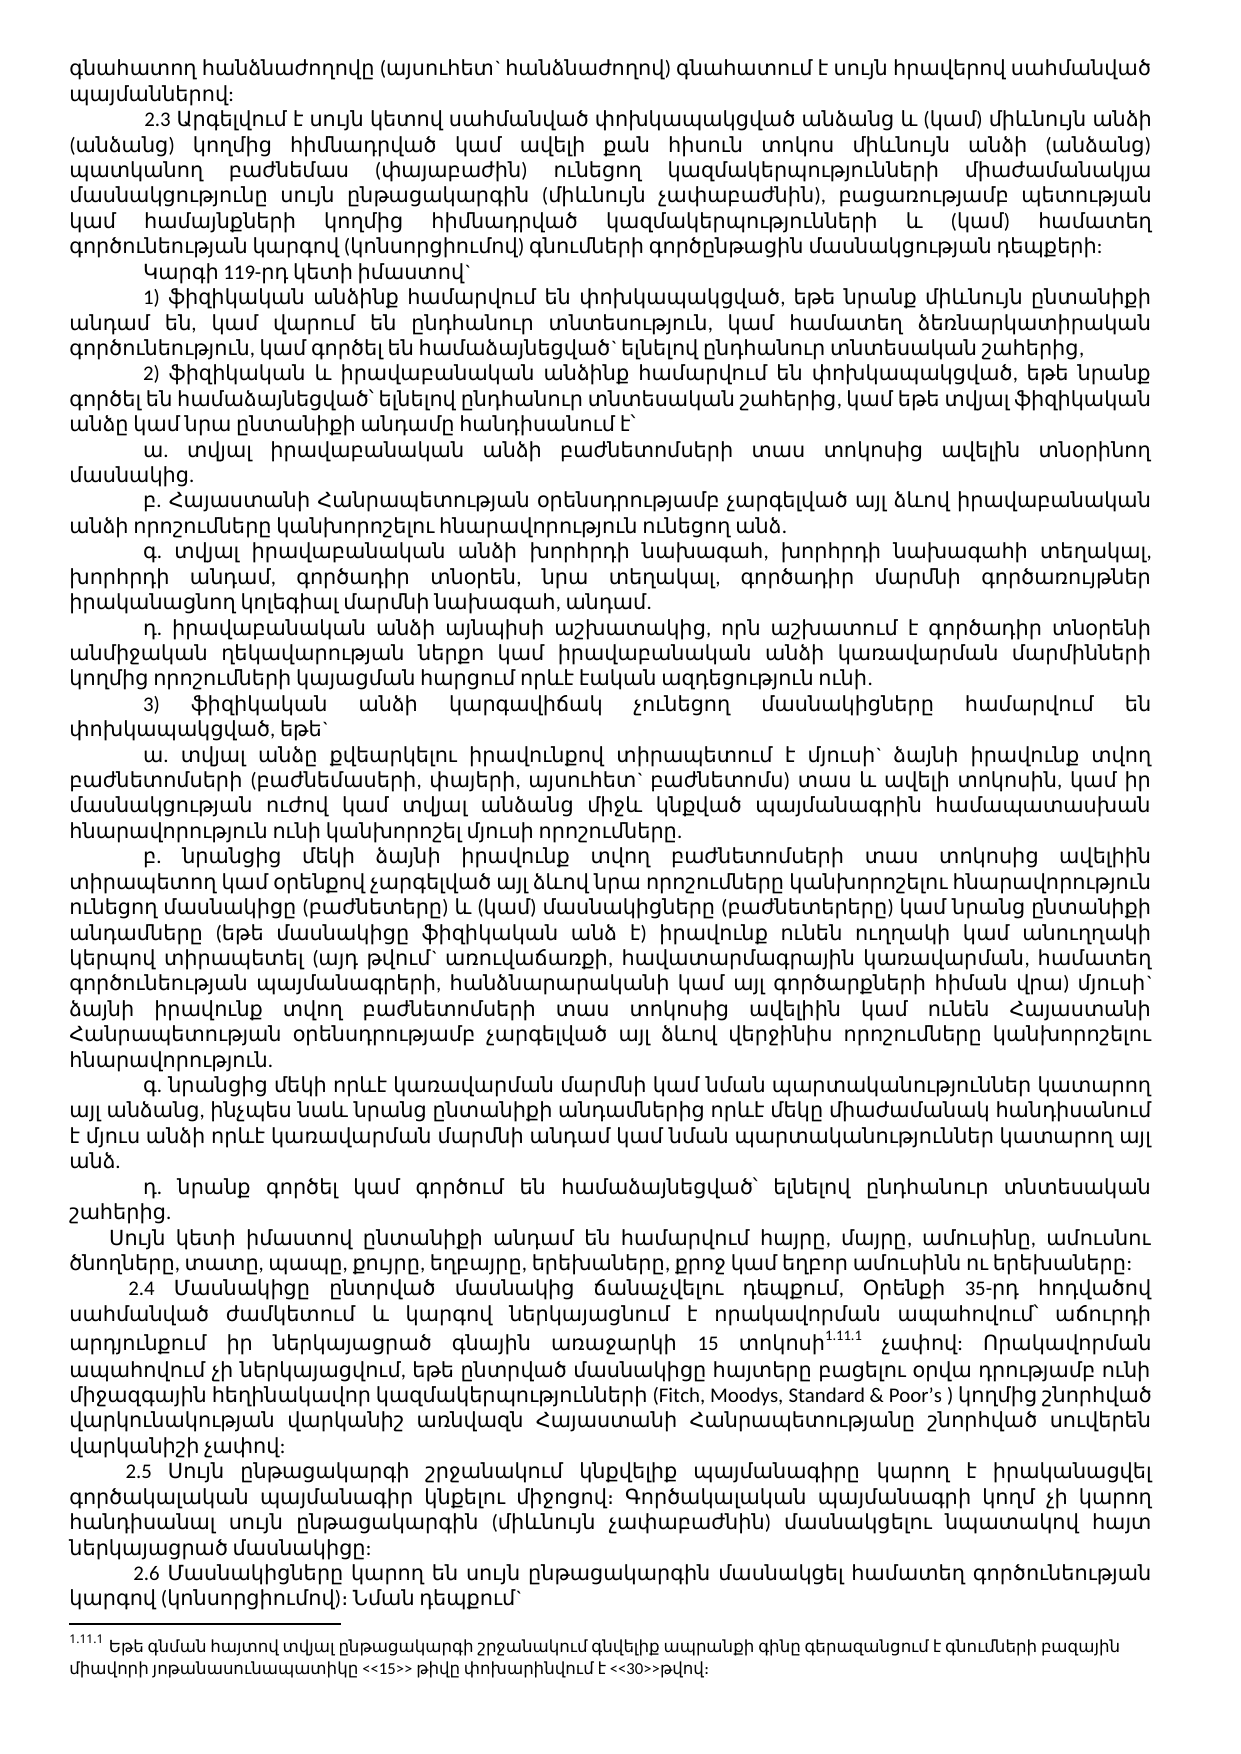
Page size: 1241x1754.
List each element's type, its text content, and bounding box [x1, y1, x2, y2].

text դ. նրանք գործել կամ գործում են համաձայնեցված՝ ելնելով ընդհանուր տնտեսական շահերից. [69, 1174, 1152, 1225]
text 2.4 Մասնակիցը ընտրված մասնակից ճանաչվելու դեպքում, Օրենքի 35-րդ հոդվածով սահմանված ժամկետում և կարգով ներկայացնում է որակավորման ապահովում՝ աճուրդի արդյունքում իր ներկայացրած գնային առաջարկի 15 տոկոսի1.1 չափով: Որակավորման ապահովում չի ներկայացվում, եթե ընտրված մասնակիցը հայտերը բացելու օրվա դրությամբ ունի միջազգային հեղինակավոր կազմակերպությունների (Fitch, Moodys, Standard & Poor’s ) կողմից շնորհված վարկունակության վարկանիշ առնվազն Հայաստանի Հանրապետությանը շնորհված սուվերեն վարկանիշի չափով: [69, 1276, 1152, 1458]
text ա. տվյալ անձը քվեարկելու իրավունքով տիրապետում է մյուսի` ձայնի իրավունք տվող բաժնետոմսերի (բաժնեմասերի, փայերի, այսուհետ` բաժնետոմս) տաս և ավելի տոկոսին, կամ իր մասնակցության ուժով կամ տվյալ անձանց միջև կնքված պայմանագրին համապատասխան հնարավորություն ունի կանխորոշել մյուսի որոշումները. [69, 742, 1152, 843]
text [69, 56, 1152, 106]
text Սույն կետի իմաստով ընտանիքի անդամ են համարվում հայրը, մայրը, ամուսինը, ամուսնու ծնողները, տատը, պապը, քույրը, եղբայրը, երեխաները, քրոջ կամ եղբոր ամուսինն ու երեխաները: [69, 1225, 1152, 1276]
text 3) ֆիզիկական անձի կարգավիճակ չունեցող մասնակիցները համարվում են փոխկապակցված, եթե` [69, 691, 1152, 742]
text բ. Հայաստանի Հանրապետության օրենսդրությամբ չարգելված այլ ձևով իրավաբանական անձի որոշումները կանխորոշելու հնարավորություն ունեցող անձ. [69, 488, 1152, 538]
text ա. տվյալ իրավաբանական անձի բաժնետոմսերի տաս տոկոսից ավելին տնօրինող մասնակից. [69, 437, 1152, 488]
text 2.3 Արգելվում է սույն կետով սահմանված փոխկապակցված անձանց և (կամ) միևնույն անձի (անձանց) կողմից հիմնադրված կամ ավելի քան հիսուն տոկոս միևնույն անձի (անձանց) պատկանող բաժնեմաս (փայաբաժին) ունեցող կազմակերպությունների միաժամանակյա մասնակցությունը սույն ընթացակարգին (միևնույն չափաբաժնին), բացառությամբ պետության կամ համայնքների կողմից հիմնադրված կազմակերպությունների և (կամ) համատեղ գործունեության կարգով (կոնսորցիումով) գնումների գործընթացին մասնակցության դեպքերի: [69, 106, 1152, 259]
text 2) ֆիզիկական և իրավաբանական անձինք համարվում են փոխկապակցված, եթե նրանք գործել են համաձայնեցված՝ ելնելով ընդհանուր տնտեսական շահերից, կամ եթե տվյալ ֆիզիկական անձը կամ նրա ընտանիքի անդամը հանդիսանում է՝ [69, 361, 1152, 437]
text բ. նրանցից մեկի ձայնի իրավունք տվող բաժնետոմսերի տաս տոկոսից ավելիին տիրապետող կամ օրենքով չարգելված այլ ձևով նրա որոշումները կանխորոշելու հնարավորություն ունեցող մասնակիցը (բաժնետերը) և (կամ) մասնակիցները (բաժնետերերը) կամ նրանց ընտանիքի անդամները (եթե մասնակիցը ֆիզիկական անձ է) իրավունք ունեն ուղղակի կամ անուղղակի կերպով տիրապետել (այդ թվում` առուվաճառքի, հավատարմագրային կառավարման, համատեղ գործունեության պայմանագրերի, հանձնարարականի կամ այլ գործարքների հիման վրա) մյուսի` ձայնի իրավունք տվող բաժնետոմսերի տաս տոկոսից ավելիին կամ ունեն Հայաստանի Հանրապետության օրենսդրությամբ չարգելված այլ ձևով վերջինիս որոշումները կանխորոշելու հնարավորություն. [69, 843, 1152, 1072]
text 2.5 Սույն ընթացակարգի շրջանակում կնքվելիք պայմանագիրը կարող է իրականացվել գործակալական պայմանագիր կնքելու միջոցով։ Գործակալական պայմանագրի կողմ չի կարող հանդիսանալ սույն ընթացակարգին (միևնույն չափաբաժնին) մասնակցելու նպատակով հայտ ներկայացրած մասնակիցը: [69, 1458, 1152, 1560]
text Կարգի 119-րդ կետի իմաստով` [69, 259, 1152, 284]
text դ. իրավաբանական անձի այնպիսի աշխատակից, որն աշխատում է գործադիր տնօրենի անմիջական ղեկավարության ներքո կամ իրավաբանական անձի կառավարման մարմինների կողմից որոշումների կայացման հարցում որևէ էական ազդեցություն ունի. [69, 615, 1152, 691]
text 1) ֆիզիկական անձինք համարվում են փոխկապակցված, եթե նրանք միևնույն ընտանիքի անդամ են, կամ վարում են ընդհանուր տնտեսություն, կամ համատեղ ձեռնարկատիրական գործունեություն, կամ գործել են համաձայնեցված` ելնելով ընդհանուր տնտեսական շահերից, [69, 284, 1152, 361]
text գ. տվյալ իրավաբանական անձի խորհրդի նախագահ, խորհրդի նախագահի տեղակալ, խորհրդի անդամ, գործադիր տնօրեն, նրա տեղակալ, գործադիր մարմնի գործառույթներ իրականացնող կոլեգիալ մարմնի նախագահ, անդամ. [69, 538, 1152, 615]
text 2.6 Մասնակիցները կարող են սույն ընթացակարգին մասնակցել համատեղ գործունեության կարգով (կոնսորցիումով)։ Նման դեպքում` [69, 1560, 1152, 1611]
text գ. նրանցից մեկի որևէ կառավարման մարմնի կամ նման պարտականություններ կատարող այլ անձանց, ինչպես նաև նրանց ընտանիքի անդամներից որևէ մեկը միաժամանակ հանդիսանում է մյուս անձի որևէ կառավարման մարմնի անդամ կամ նման պարտականություններ կատարող այլ անձ. [69, 1072, 1152, 1174]
